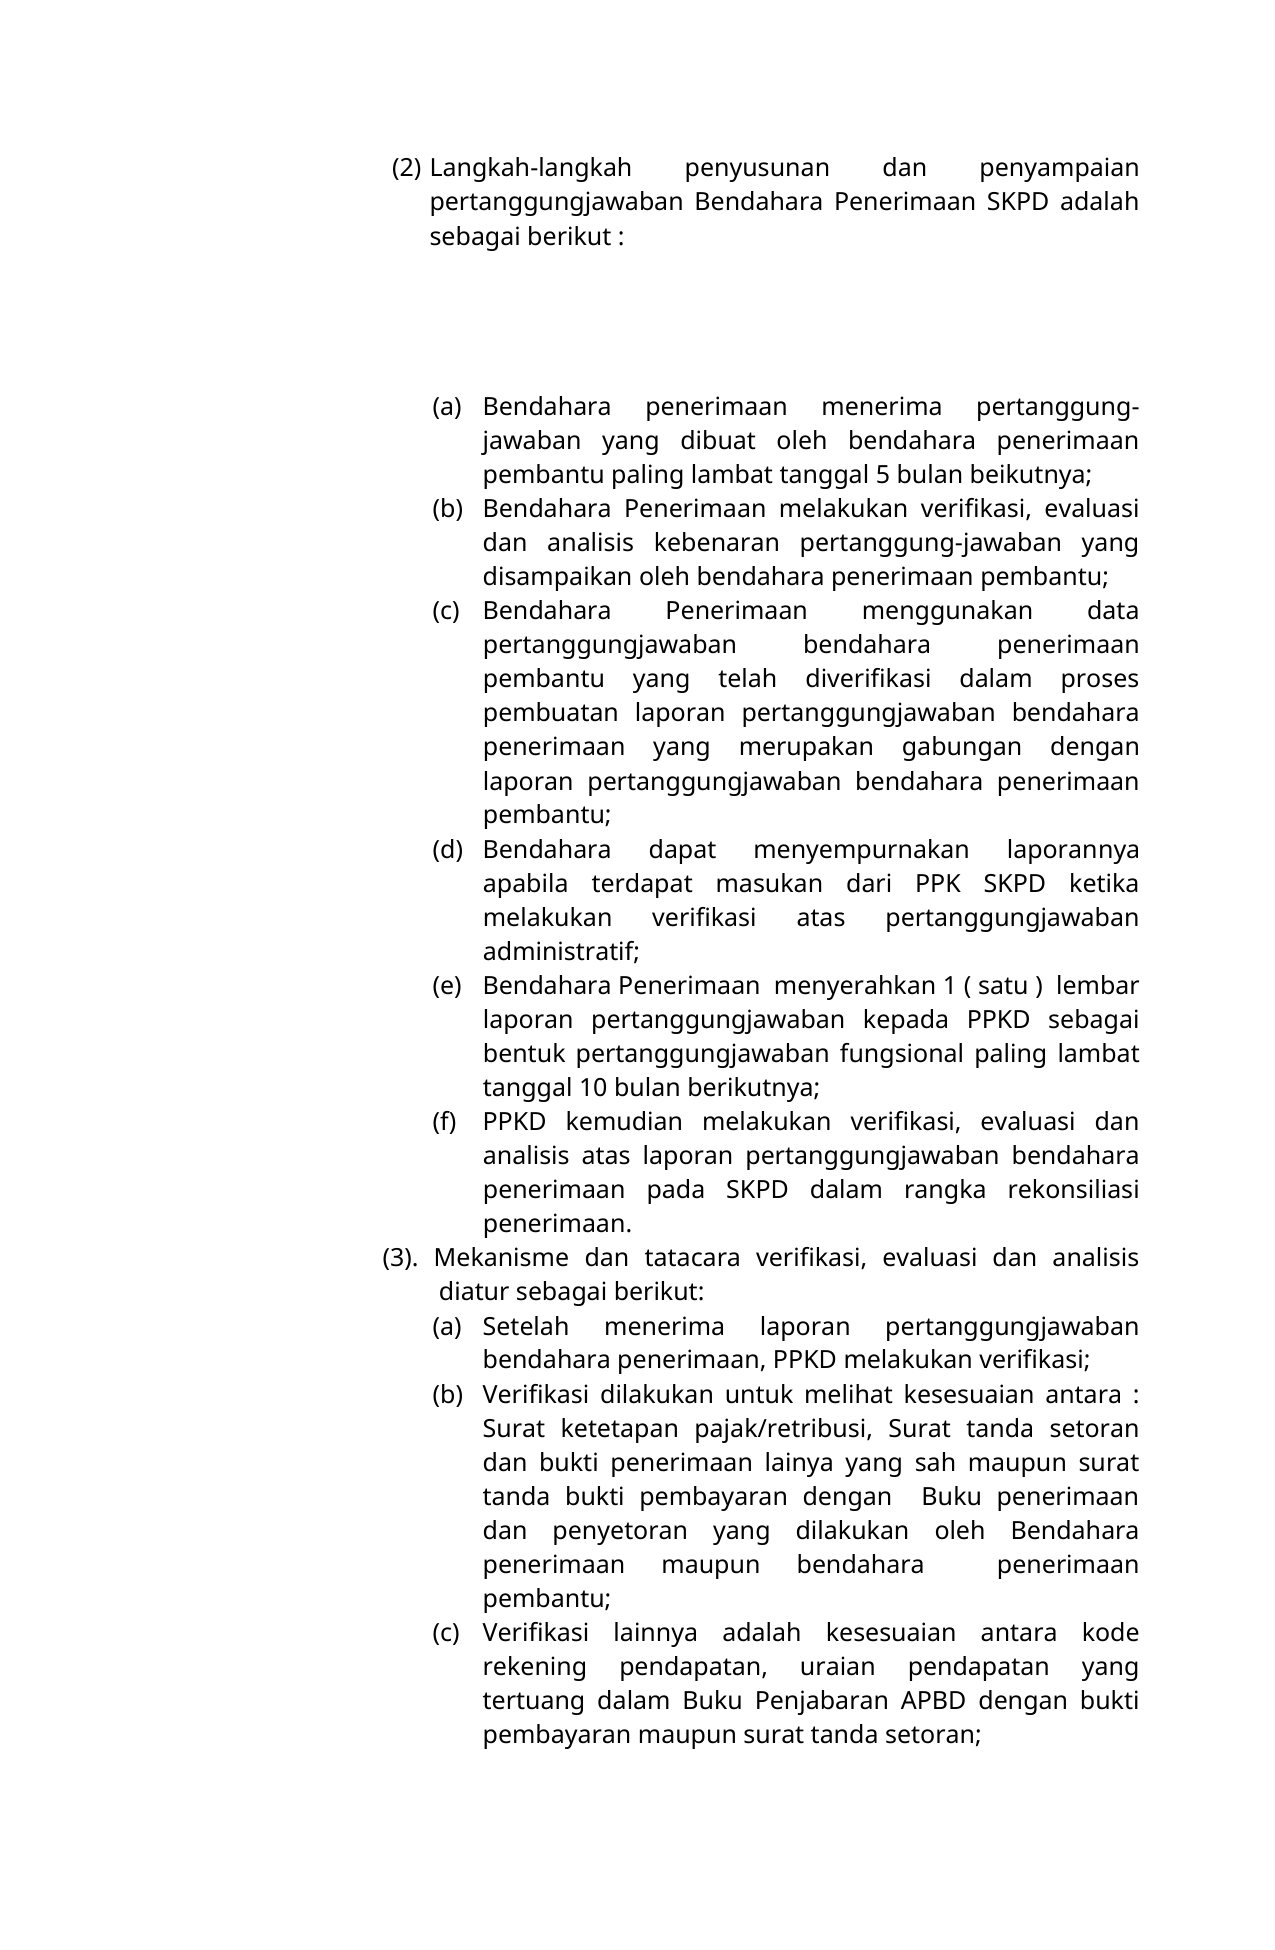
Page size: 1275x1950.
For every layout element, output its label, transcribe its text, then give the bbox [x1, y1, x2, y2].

list Bendahara Penerimaan menggunakan data pertanggungjawaban bendahara penerimaan pembantu yang telah diverifikasi dalam proses pembuatan laporan pertanggungjawaban bendahara penerimaan yang merupakan gabungan dengan laporan pertanggungjawaban bendahara penerimaan pembantu; [432, 593, 1140, 831]
list Bendahara penerimaan menerima pertanggung-jawaban yang dibuat oleh bendahara penerimaan pembantu paling lambat tanggal 5 bulan beikutnya; [432, 388, 1140, 491]
list Bendahara Penerimaan menyerahkan 1 ( satu ) lembar laporan pertanggungjawaban kepada PPKD sebagai bentuk pertanggungjawaban fungsional paling lambat tanggal 10 bulan berikutnya; [432, 967, 1140, 1104]
list Langkah-langkah penyusunan dan penyampaian pertanggungjawaban Bendahara Penerimaan SKPD adalah sebagai berikut : [392, 150, 1140, 252]
list PPKD kemudian melakukan verifikasi, evaluasi dan analisis atas laporan pertanggungjawaban bendahara penerimaan pada SKPD dalam rangka rekonsiliasi penerimaan. [432, 1104, 1140, 1240]
list Bendahara Penerimaan melakukan verifikasi, evaluasi dan analisis kebenaran pertanggung-jawaban yang disampaikan oleh bendahara penerimaan pembantu; [432, 491, 1140, 593]
list Verifikasi dilakukan untuk melihat kesesuaian antara : Surat ketetapan pajak/retribusi, Surat tanda setoran dan bukti penerimaan lainya yang sah maupun surat tanda bukti pembayaran dengan Buku penerimaan dan penyetoran yang dilakukan oleh Bendahara penerimaan maupun bendahara penerimaan pembantu; [432, 1376, 1140, 1615]
list Bendahara dapat menyempurnakan laporannya apabila terdapat masukan dari PPK SKPD ketika melakukan verifikasi atas pertanggungjawaban administratif; [432, 831, 1140, 967]
text (3). Mekanisme dan tatacara verifikasi, evaluasi dan analisis diatur sebagai berikut: [382, 1240, 1140, 1308]
list Setelah menerima laporan pertanggungjawaban bendahara penerimaan, PPKD melakukan verifikasi; [432, 1308, 1140, 1376]
list Verifikasi lainnya adalah kesesuaian antara kode rekening pendapatan, uraian pendapatan yang tertuang dalam Buku Penjabaran APBD dengan bukti pembayaran maupun surat tanda setoran; [432, 1615, 1140, 1751]
